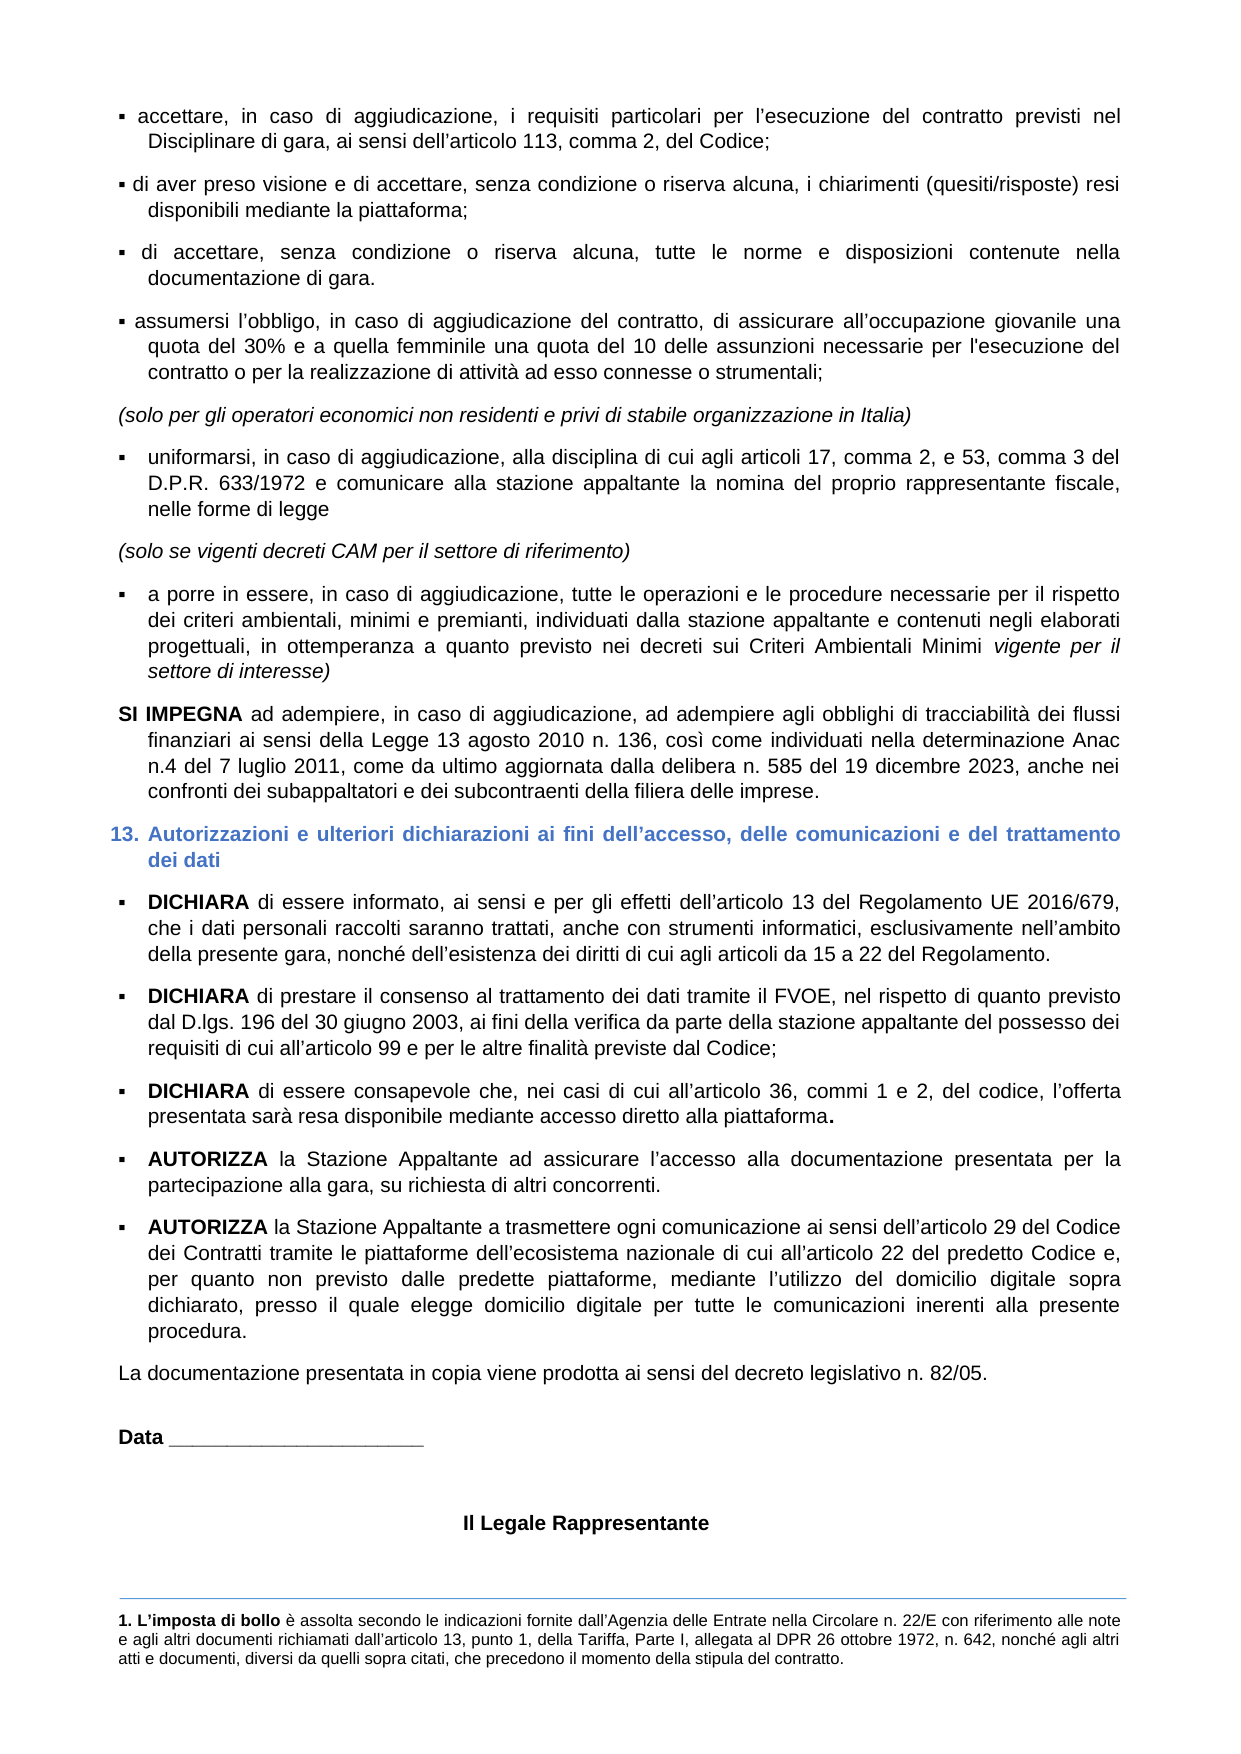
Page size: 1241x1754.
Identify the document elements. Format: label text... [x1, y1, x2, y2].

text Data ______________________ [118, 1425, 1122, 1449]
text SI IMPEGNA ad adempiere, in caso di aggiudicazione, ad adempiere agli obblighi di tracciabilità dei flussi finanziari ai sensi della Legge 13 agosto 2010 n. 136, così come individuati nella determinazione Anac n.4 del 7 luglio 2011, come da ultimo aggiornata dalla delibera n. 585 del 19 dicembre 2023, anche nei confronti dei subappaltatori e dei subcontraenti della filiera delle imprese. [118, 702, 1122, 803]
text ▪ di accettare, senza condizione o riserva alcuna, tutte le norme e disposizioni contenute nella documentazione di gara. [118, 240, 1122, 290]
text ▪ DICHIARA di prestare il consenso al trattamento dei dati tramite il FVOE, nel rispetto di quanto previsto dal D.lgs. 196 del 30 giugno 2003, ai fini della verifica da parte della stazione appaltante del possesso dei requisiti di cui all’articolo 99 e per le altre finalità previste dal Codice; [118, 984, 1122, 1060]
text La documentazione presentata in copia viene prodotta ai sensi del decreto legislativo n. 82/05. [118, 1361, 1122, 1385]
text ▪ AUTORIZZA la Stazione Appaltante ad assicurare l’accesso alla documentazione presentata per la partecipazione alla gara, su richiesta di altri concorrenti. [118, 1147, 1122, 1197]
text ▪ AUTORIZZA la Stazione Appaltante a trasmettere ogni comunicazione ai sensi dell’articolo 29 del Codice dei Contratti tramite le piattaforme dell’ecosistema nazionale di cui all’articolo 22 del predetto Codice e, per quanto non previsto dalle predette piattaforme, mediante l’utilizzo del domicilio digitale sopra dichiarato, presso il quale elegge domicilio digitale per tutte le comunicazioni inerenti alla presente procedura. [118, 1215, 1122, 1342]
text ▪ DICHIARA di essere informato, ai sensi e per gli effetti dell’articolo 13 del Regolamento UE 2016/679, che i dati personali raccolti saranno trattati, anche con strumenti informatici, esclusivamente nell’ambito della presente gara, nonché dell’esistenza dei diritti di cui agli articoli da 15 a 22 del Regolamento. [118, 890, 1122, 966]
list Autorizzazioni e ulteriori dichiarazioni ai fini dell’accesso, delle comunicazioni e del trattamento dei dati [110, 822, 1122, 872]
text ▪ uniformarsi, in caso di aggiudicazione, alla disciplina di cui agli articoli 17, comma 2, e 53, comma 3 del D.P.R. 633/1972 e comunicare alla stazione appaltante la nomina del proprio rappresentante fiscale, nelle forme di legge [118, 445, 1122, 521]
text ▪ assumersi l’obbligo, in caso di aggiudicazione del contratto, di assicurare all’occupazione giovanile una quota del 30% e a quella femminile una quota del 10 delle assunzioni necessarie per l'esecuzione del contratto o per la realizzazione di attività ad esso connesse o strumentali; [118, 308, 1122, 384]
text ▪ a porre in essere, in caso di aggiudicazione, tutte le operazioni e le procedure necessarie per il rispetto dei criteri ambientali, minimi e premianti, individuati dalla stazione appaltante e contenuti negli elaborati progettuali, in ottemperanza a quanto previsto nei decreti sui Criteri Ambientali Minimi vigente per il settore di interesse) [118, 582, 1122, 683]
text ▪ accettare, in caso di aggiudicazione, i requisiti particolari per l’esecuzione del contratto previsti nel Disciplinare di gara, ai sensi dell’articolo 113, comma 2, del Codice; [118, 103, 1122, 153]
text ▪ di aver preso visione e di accettare, senza condizione o riserva alcuna, i chiarimenti (quesiti/risposte) resi disponibili mediante la piattaforma; [118, 172, 1122, 222]
text ▪ DICHIARA di essere consapevole che, nei casi di cui all’articolo 36, commi 1 e 2, del codice, l’offerta presentata sarà resa disponibile mediante accesso diretto alla piattaforma. [118, 1078, 1122, 1128]
text (solo se vigenti decreti CAM per il settore di riferimento) [118, 539, 1122, 563]
text Il Legale Rappresentante [192, 1510, 1122, 1534]
text (solo per gli operatori economici non residenti e privi di stabile organizzazione in Italia) [118, 403, 1122, 427]
text 1. L’imposta di bollo è assolta secondo le indicazioni fornite dall’Agenzia delle Entrate nella Circolare n. 22/E con riferimento alle note e agli altri documenti richiamati dall’articolo 13, punto 1, della Tariffa, Parte I, allegata al DPR 26 ottobre 1972, n. 642, nonché agli altri atti e documenti, diversi da quelli sopra citati, che precedono il momento della stipula del contratto. [118, 1611, 1122, 1668]
